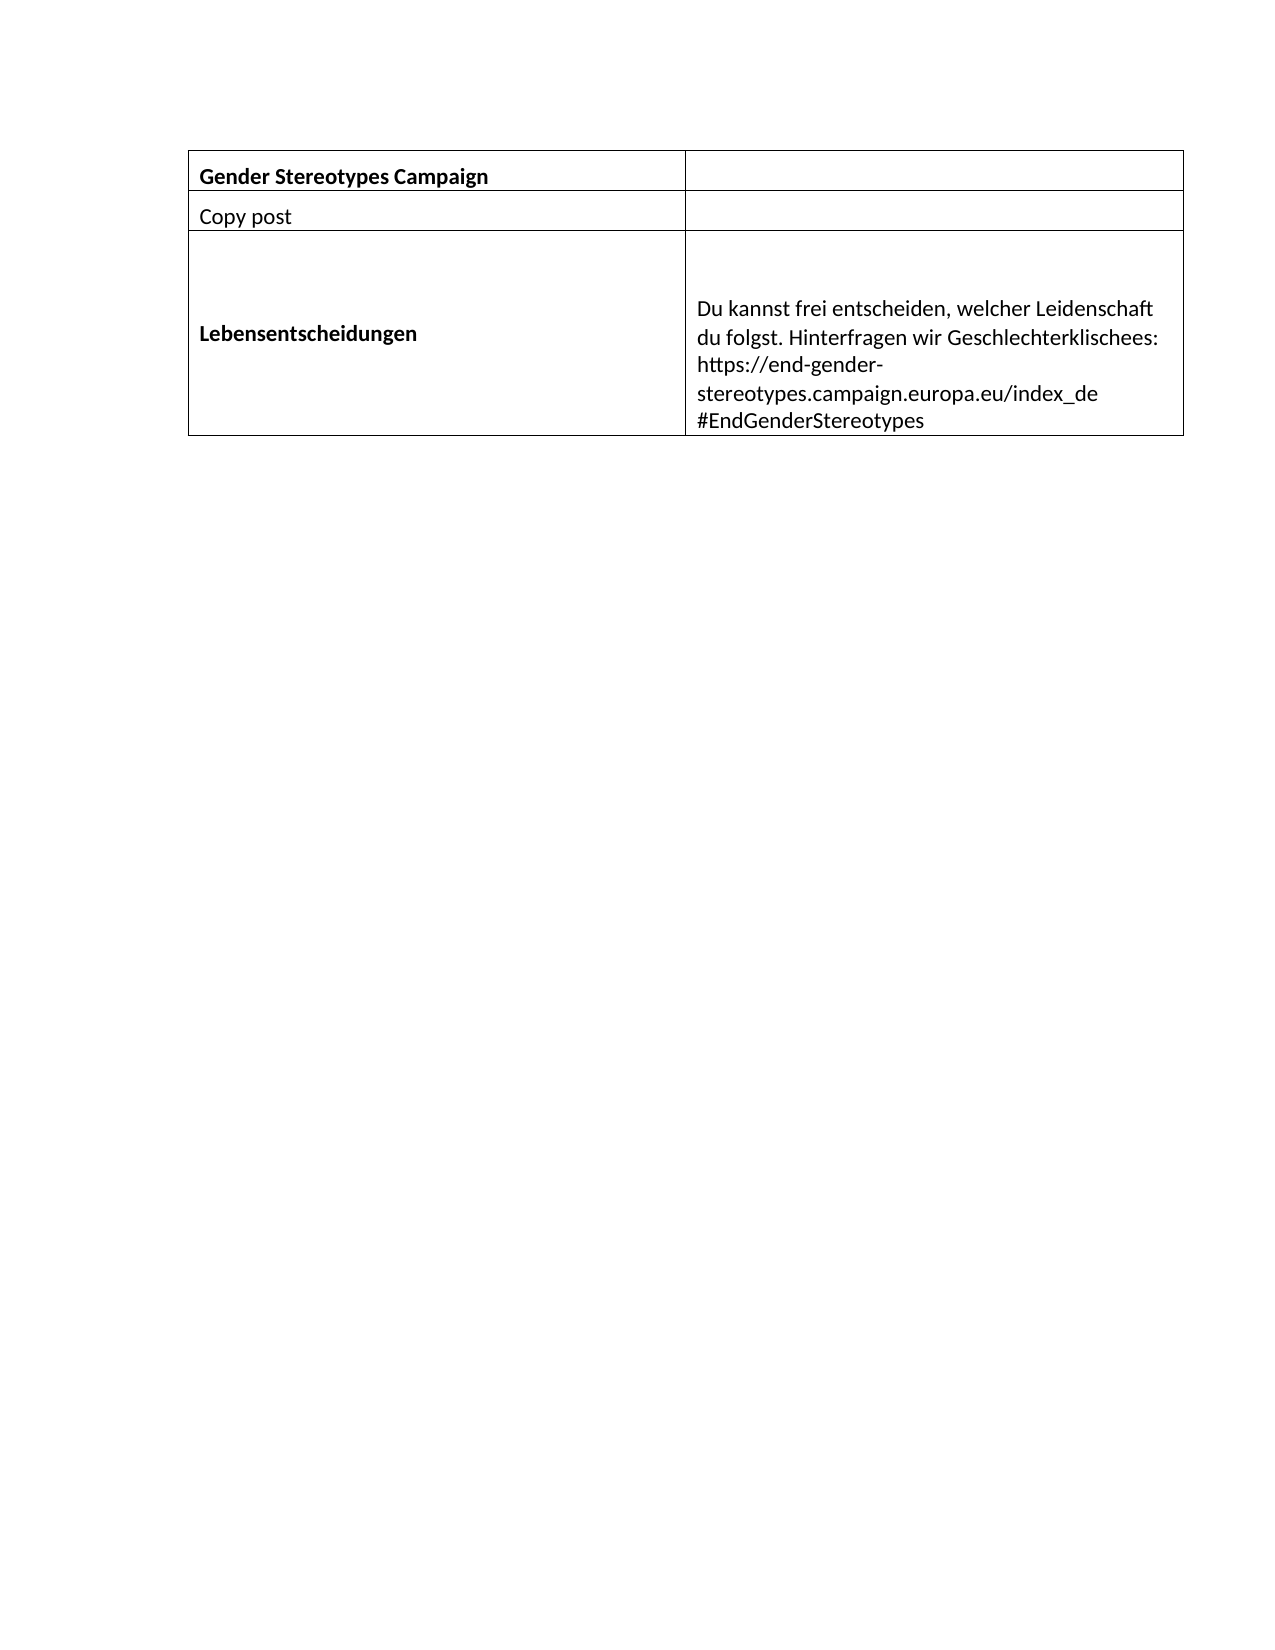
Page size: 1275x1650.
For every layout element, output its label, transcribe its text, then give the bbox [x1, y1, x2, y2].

table_cell Copy post [189, 191, 685, 230]
table_cell Lebensentscheidungen [189, 231, 685, 435]
table_header Gender Stereotypes Campaign [189, 151, 685, 190]
table_header [686, 151, 1183, 190]
table_cell Du kannst frei entscheiden, welcher Leidenschaft du folgst. Hinterfragen wir Geschlechterklischees: https://end-gender-stereotypes.campaign.europa.eu/index_de #EndGenderStereotypes [686, 231, 1183, 435]
table_cell [686, 191, 1183, 230]
